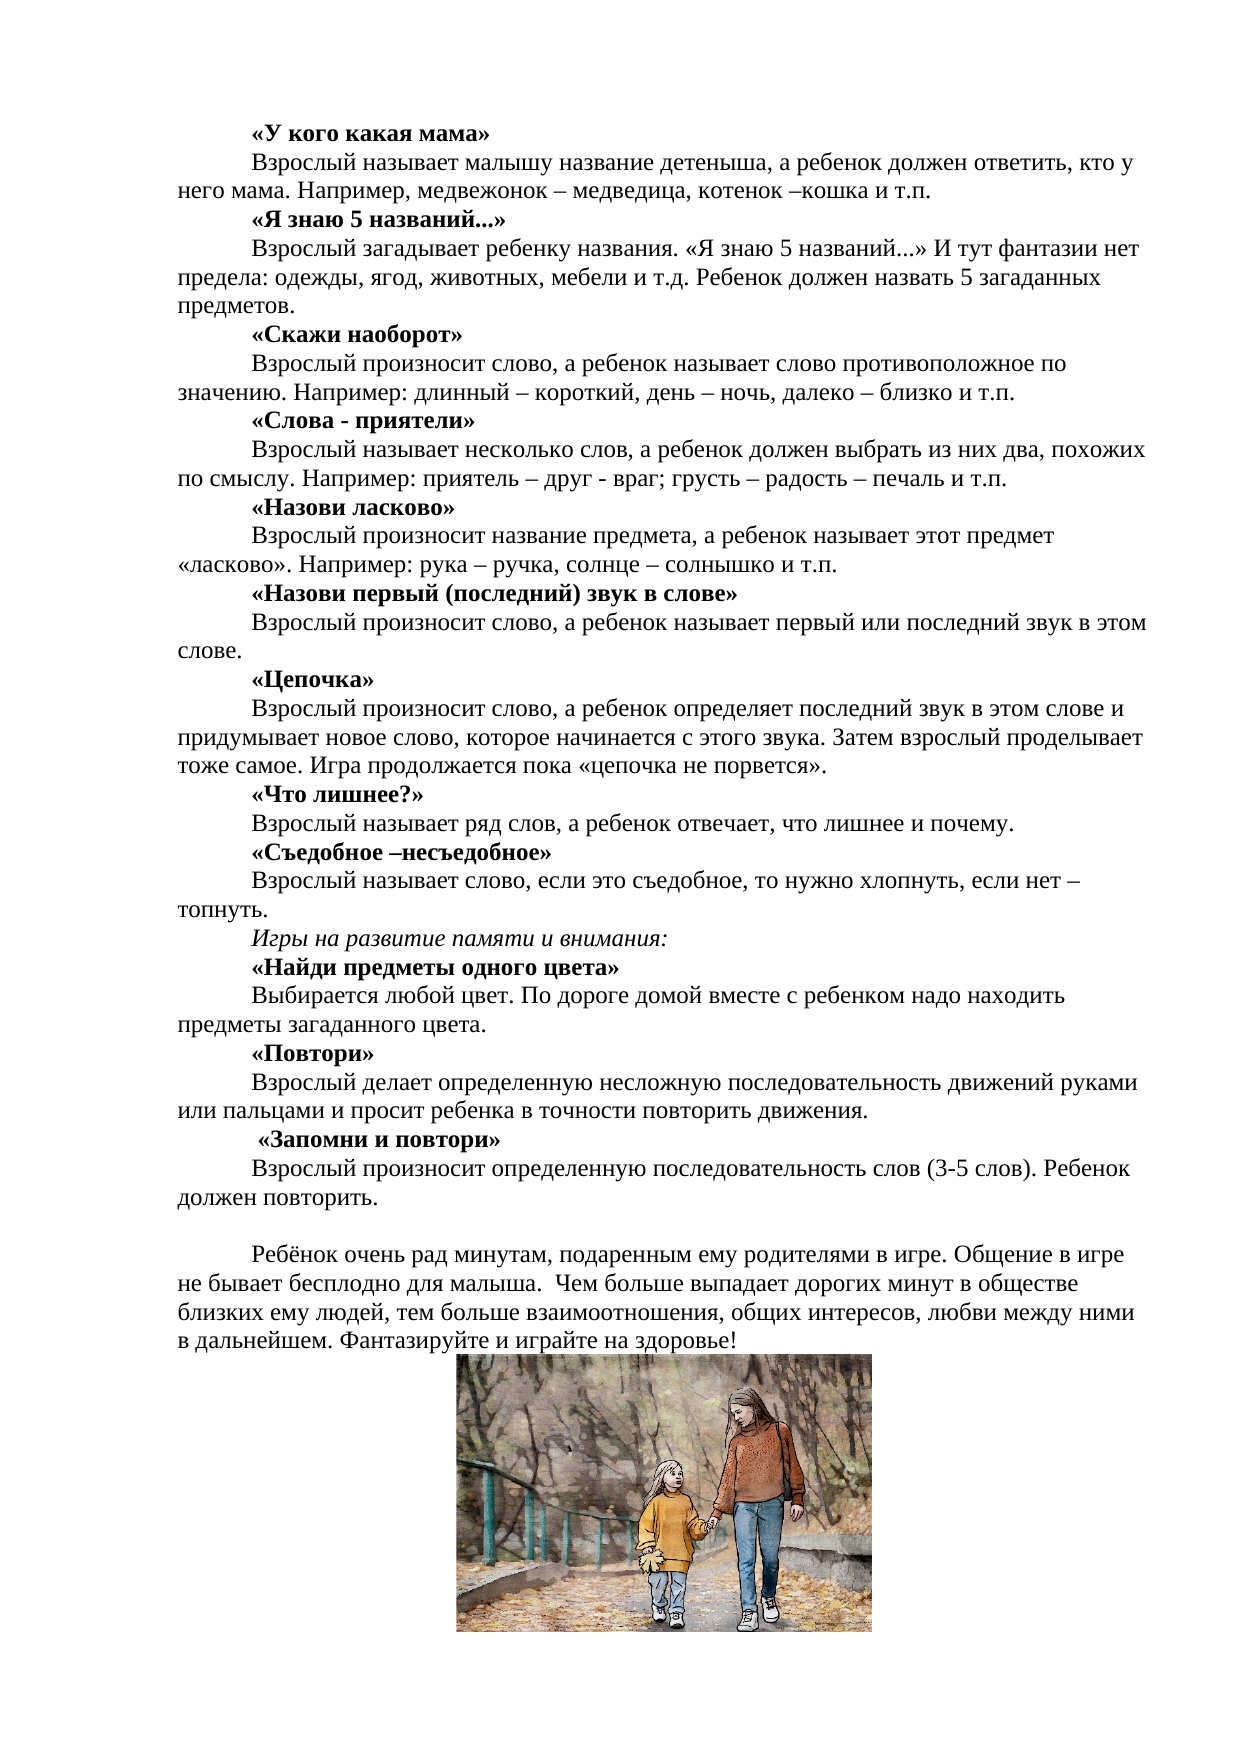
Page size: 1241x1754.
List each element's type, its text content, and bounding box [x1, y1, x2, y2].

text «У кого какая мама» [177, 118, 1152, 147]
text Взрослый произносит определенную последовательность слов (3-5 слов). Ребенок должен повторить. [177, 1153, 1152, 1211]
text Взрослый загадывает ребенку названия. «Я знаю 5 названий...» И тут фантазии нет предела: одежды, ягод, животных, мебели и т.д. Ребенок должен назвать 5 загаданных предметов. [177, 233, 1152, 319]
text Взрослый называет малышу название детеныша, а ребенок должен ответить, кто у него мама. Например, медвежонок – медведица, котенок –кошка и т.п. [177, 147, 1152, 204]
text «Я знаю 5 названий...» [177, 204, 1152, 233]
text «Назови первый (последний) звук в слове» [177, 578, 1152, 607]
text Взрослый произносит слово, а ребенок называет первый или последний звук в этом слове. [177, 607, 1152, 664]
text Ребёнок очень рад минутам, подаренным ему родителями в игре. Общение в игре не бывает бесплодно для малыша. Чем больше выпадает дорогих минут в обществе близких ему людей, тем больше взаимоотношения, общих интересов, любви между ними в дальнейшем. Фантазируйте и играйте на здоровье! [177, 1239, 1152, 1354]
picture [456, 1354, 872, 1632]
text Выбирается любой цвет. По дороге домой вместе с ребенком надо находить предметы загаданного цвета. [177, 981, 1152, 1038]
text «Повтори» [177, 1038, 1152, 1067]
text «Что лишнее?» [177, 779, 1152, 808]
text «Цепочка» [177, 664, 1152, 693]
text «Слова - приятели» [177, 406, 1152, 434]
text Взрослый произносит название предмета, а ребенок называет этот предмет «ласково». Например: рука – ручка, солнце – солнышко и т.п. [177, 521, 1152, 578]
text «Назови ласково» [177, 492, 1152, 521]
text Взрослый произносит слово, а ребенок называет слово противоположное по значению. Например: длинный – короткий, день – ночь, далеко – близко и т.п. [177, 348, 1152, 406]
text «Съедобное –несъедобное» [177, 837, 1152, 866]
text Взрослый называет слово, если это съедобное, то нужно хлопнуть, если нет –топнуть. [177, 866, 1152, 923]
text Взрослый делает определенную несложную последовательность движений руками или пальцами и просит ребенка в точности повторить движения. [177, 1067, 1152, 1124]
text Игры на развитие памяти и внимания: [177, 923, 1152, 952]
text Взрослый называет несколько слов, а ребенок должен выбрать из них два, похожих по смыслу. Например: приятель – друг - враг; грусть – радость – печаль и т.п. [177, 434, 1152, 492]
text «Запомни и повтори» [177, 1124, 1152, 1153]
text «Найди предметы одного цвета» [177, 952, 1152, 981]
text Взрослый называет ряд слов, а ребенок отвечает, что лишнее и почему. [177, 808, 1152, 837]
text «Скажи наоборот» [177, 319, 1152, 348]
text Взрослый произносит слово, а ребенок определяет последний звук в этом слове и придумывает новое слово, которое начинается с этого звука. Затем взрослый проделывает тоже самое. Игра продолжается пока «цепочка не порвется». [177, 693, 1152, 779]
